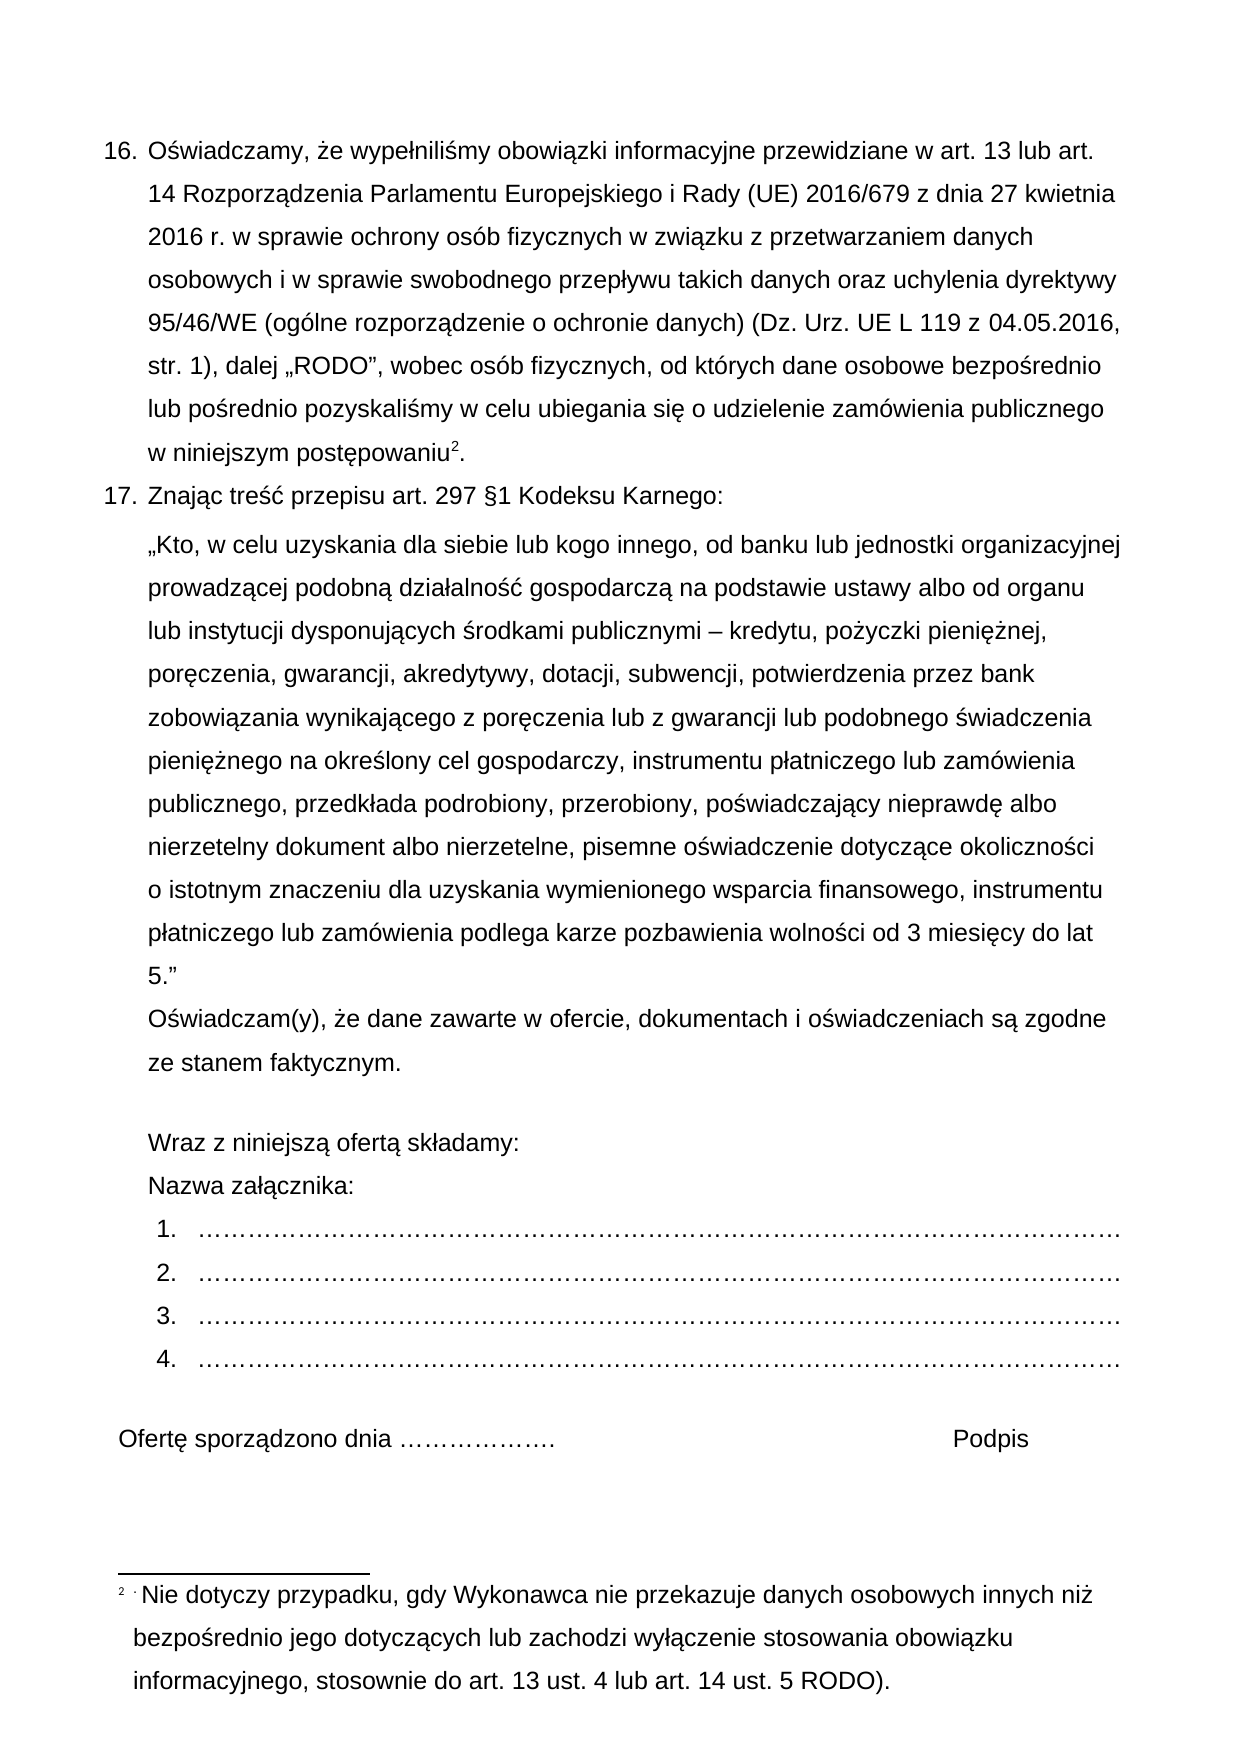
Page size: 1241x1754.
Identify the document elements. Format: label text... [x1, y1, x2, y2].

list ………………………………………………………………………………………………… [156, 1258, 1122, 1286]
text Wraz z niniejszą ofertą składamy: [148, 1128, 1122, 1157]
text „Kto, w celu uzyskania dla siebie lub kogo innego, od banku lub jednostki organizacyjnej prowadzącej podobną działalność gospodarczą na podstawie ustawy albo od organu lub instytucji dysponujących środkami publicznymi – kredytu, pożyczki pieniężnej, poręczenia, gwarancji, akredytywy, dotacji, subwencji, potwierdzenia przez bank zobowiązania wynikającego z poręczenia lub z gwarancji lub podobnego świadczenia pieniężnego na określony cel gospodarczy, instrumentu płatniczego lub zamówienia publicznego, przedkłada podrobiony, przerobiony, poświadczający nieprawdę albo nierzetelny dokument albo nierzetelne, pisemne oświadczenie dotyczące okoliczności o istotnym znaczeniu dla uzyskania wymienionego wsparcia finansowego, instrumentu płatniczego lub zamówienia podlega karze pozbawienia wolności od 3 miesięcy do lat 5.” [148, 530, 1122, 990]
text Nazwa załącznika: [148, 1171, 1122, 1200]
list ………………………………………………………………………………………………… [156, 1214, 1122, 1243]
text Ofertę sporządzono dnia ………………. Podpis [118, 1424, 1122, 1453]
list ………………………………………………………………………………………………… [156, 1301, 1122, 1329]
subtitle Oświadczamy, że wypełniliśmy obowiązki informacyjne przewidziane w art. 13 lub art. 14 Rozporządzenia Parlamentu Europejskiego i Rady (UE) 2016/679 z dnia 27 kwietnia 2016 r. w sprawie ochrony osób fizycznych w związku z przetwarzaniem danych osobowych i w sprawie swobodnego przepływu takich danych oraz uchylenia dyrektywy 95/46/WE (ogólne rozporządzenie o ochronie danych) (Dz. Urz. UE L 119 z 04.05.2016, str. 1), dalej „RODO”, wobec osób fizycznych, od których dane osobowe bezpośrednio lub pośrednio pozyskaliśmy w celu ubiegania się o udzielenie zamówienia publicznego w niniejszym postępowaniu. [103, 136, 1122, 466]
subtitle Znając treść przepisu art. 297 §1 Kodeksu Karnego: [103, 481, 1122, 509]
text Oświadczam(y), że dane zawarte w ofercie, dokumentach i oświadczeniach są zgodne ze stanem faktycznym. [148, 1004, 1122, 1076]
list ………………………………………………………………………………………………… [156, 1344, 1122, 1373]
